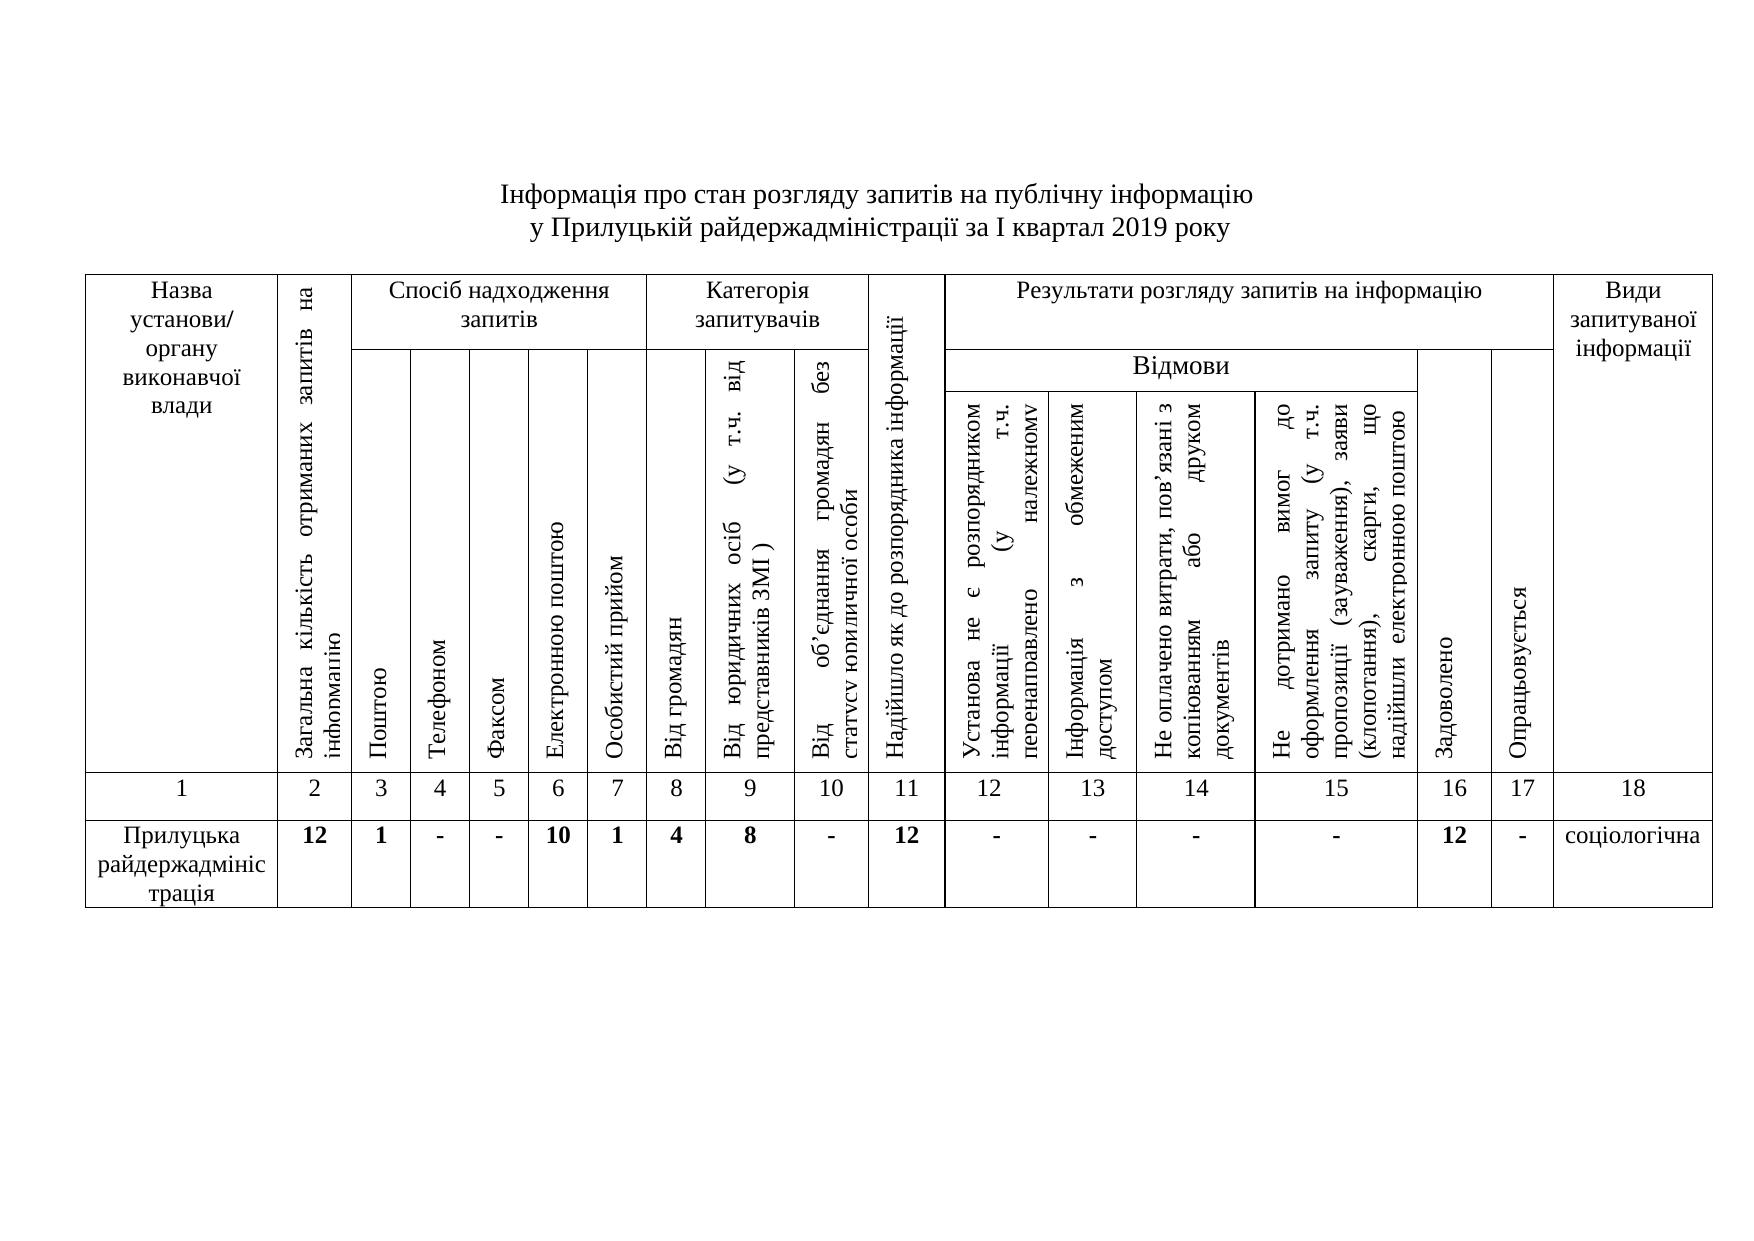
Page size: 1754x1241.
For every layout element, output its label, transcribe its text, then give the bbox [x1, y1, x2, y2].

table_cell Не оплачено витрати, пов’язані з копіюванням або друком документів [1137, 392, 1254, 772]
table_cell 6 [529, 773, 587, 819]
table_header Види запитуваної інформації [1554, 275, 1712, 603]
table_cell Електронною поштою [529, 350, 587, 772]
table_cell Від громадян [647, 350, 705, 772]
text у Прилуцькій райдержадміністрації за І квартал 2019 року [118, 209, 1636, 242]
table_header Назва установи/ органу виконавчої влади [86, 275, 277, 772]
table_cell 17 [1492, 773, 1553, 819]
table_cell 1 [86, 773, 277, 819]
table_cell Поштою [352, 350, 410, 772]
table_cell Від юридичних осіб (у т.ч. від представників ЗМІ ) [706, 350, 794, 772]
table_cell Відмови [946, 350, 1417, 391]
table_cell Прилуцька райдержадміністрація [86, 821, 277, 907]
table_header Результати розгляду запитів на інформацію [946, 275, 1553, 348]
table_cell 3 [352, 773, 410, 819]
table_cell - [1137, 821, 1254, 907]
table_cell 8 [647, 773, 705, 819]
table_cell 12 [278, 821, 351, 907]
table_cell 12 [869, 821, 944, 907]
table_header Надійшло як до розпорядника інформації [869, 275, 944, 772]
table_cell 10 [795, 773, 868, 819]
table_cell 13 [1049, 773, 1136, 819]
table_cell 15 [1256, 773, 1417, 819]
table_cell 1 [352, 821, 410, 907]
table_header Загальна кількість отриманих запитів на інформацію [278, 275, 351, 772]
table_cell 11 [869, 773, 944, 819]
table_cell 10 [529, 821, 587, 907]
table_cell Задоволено [1418, 350, 1491, 772]
table_cell Особистий прийом [588, 350, 646, 772]
table_cell - [1492, 821, 1553, 907]
table_cell - [411, 821, 469, 907]
table_cell 8 [706, 821, 794, 907]
table_cell Телефоном [411, 350, 469, 772]
table_cell Факсом [470, 350, 528, 772]
table_cell 7 [588, 773, 646, 819]
table_cell Установа не є розпорядником інформації (у т.ч. перенаправлено належному розпоряднику інформації) [946, 392, 1048, 772]
table_cell 12 [1418, 821, 1491, 907]
table_cell 18 [1554, 773, 1712, 819]
table_header Категорія запитувачів [647, 275, 868, 348]
table_cell 2 [278, 773, 351, 819]
table_cell 4 [411, 773, 469, 819]
table_cell 5 [470, 773, 528, 819]
table_cell соціологічна [1554, 821, 1712, 907]
text Інформація про стан розгляду запитів на публічну інформацію [118, 177, 1636, 209]
table_cell Не дотримано вимог до оформлення запиту (у т.ч. пропозиції (зауваження), заяви (клопотання), скарги, що надійшли електронною поштою [1256, 392, 1417, 772]
table_cell 1 [588, 821, 646, 907]
table_cell 12 [946, 773, 1048, 819]
table_cell 4 [647, 821, 705, 907]
table_cell [1554, 603, 1712, 772]
table_cell - [795, 821, 868, 907]
table_cell - [1049, 821, 1136, 907]
table_cell Інформація з обмеженим доступом [1049, 392, 1136, 772]
table_cell Опрацьовується [1492, 350, 1553, 772]
table_cell - [470, 821, 528, 907]
table_cell 14 [1137, 773, 1254, 819]
table_cell - [946, 821, 1048, 907]
table_header Спосіб надходження запитів [352, 275, 646, 348]
table_cell 16 [1418, 773, 1491, 819]
table_cell - [1256, 821, 1417, 907]
table_cell 9 [706, 773, 794, 819]
table_cell Від об’єднання громадян без статусу юридичної особи [795, 350, 868, 772]
